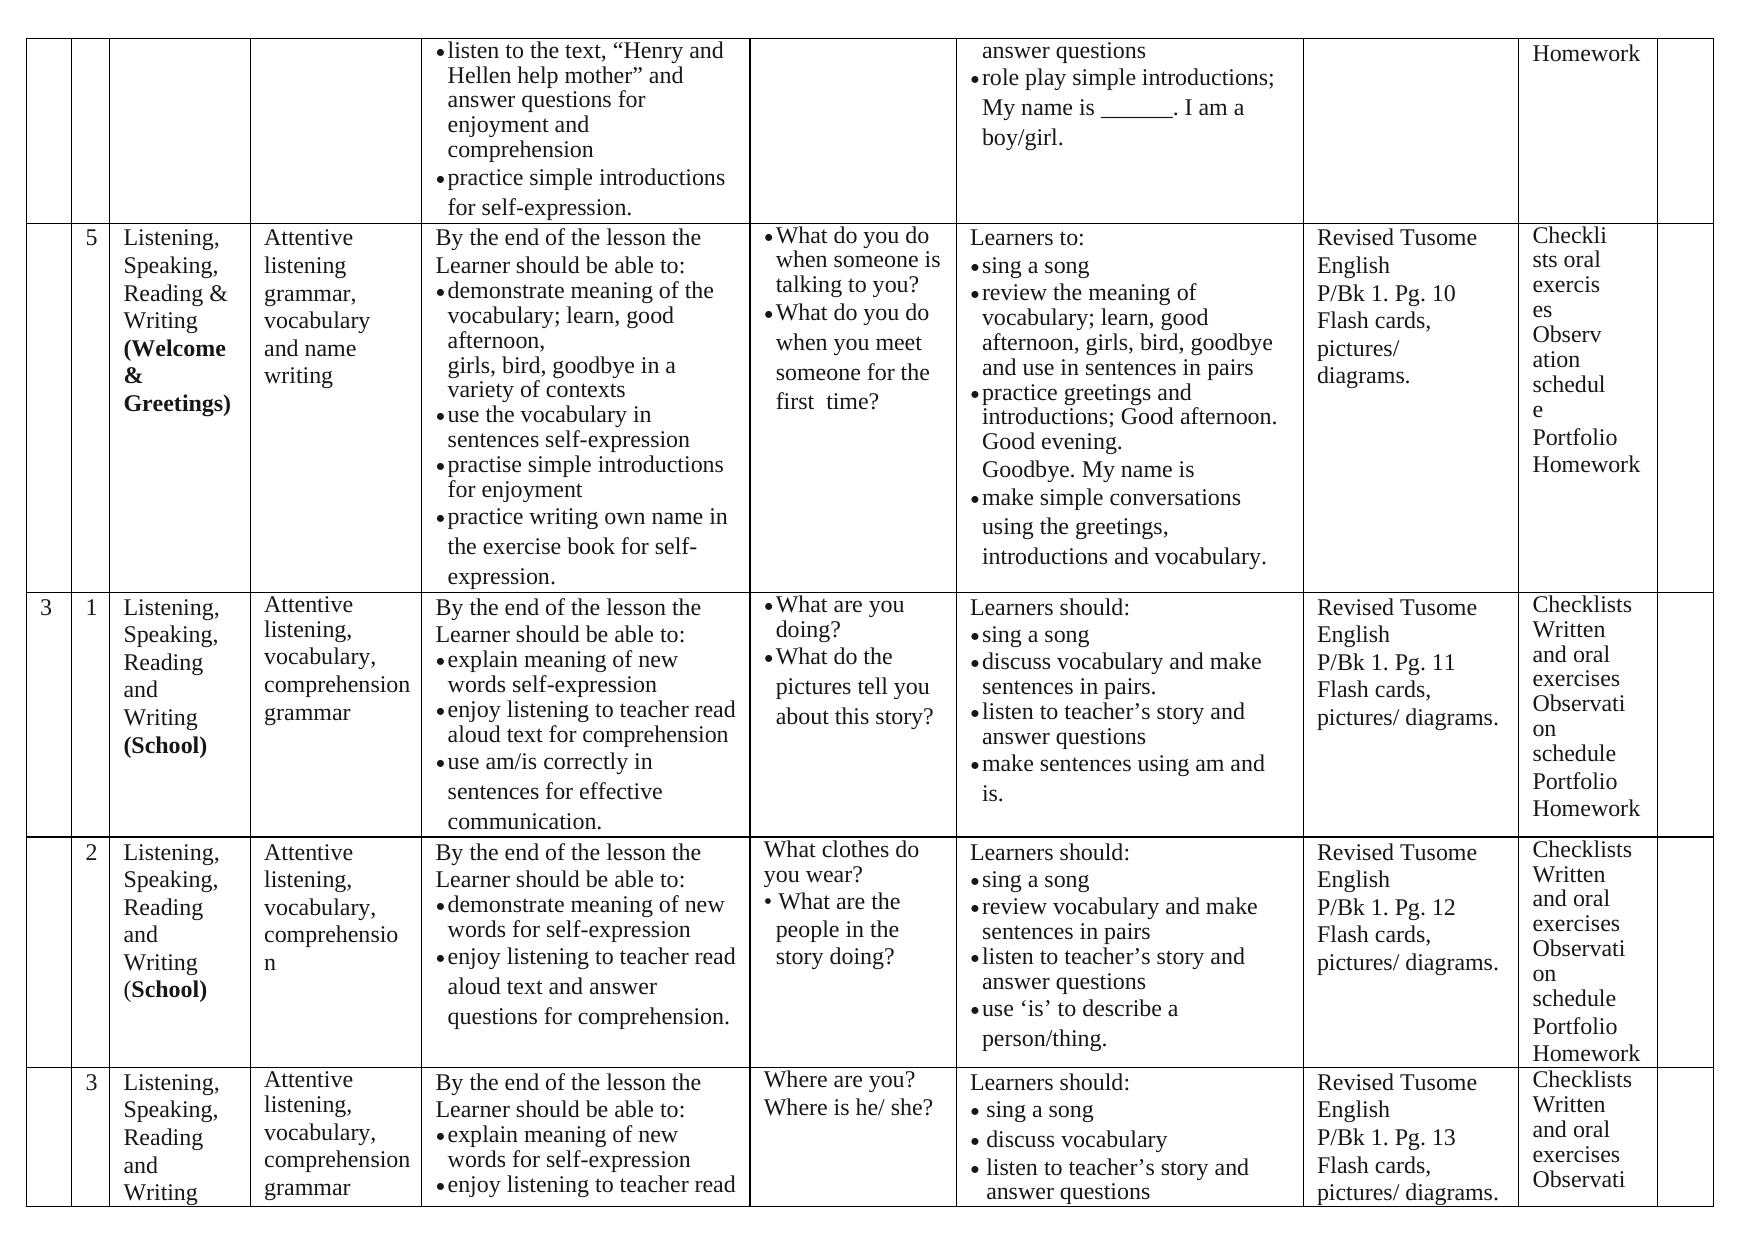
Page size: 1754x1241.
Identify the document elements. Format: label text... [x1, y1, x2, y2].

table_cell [251, 1068, 421, 1206]
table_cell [1304, 39, 1518, 222]
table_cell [1304, 1068, 1518, 1206]
table_cell [27, 1068, 71, 1206]
table_cell [1658, 1068, 1713, 1206]
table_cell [1519, 1068, 1657, 1206]
table_cell Checklists Written and oral exercises Observation schedule Portfolio Homework [1519, 838, 1657, 1067]
table_cell What clothes do you wear? • What are the people in the story doing? [751, 838, 956, 1067]
table_cell Revised Tusome English P/Bk 1. Pg. 10 Flash cards, pictures/ diagrams. [1304, 224, 1518, 592]
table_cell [422, 39, 749, 222]
table_cell 2 [72, 838, 109, 1067]
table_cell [110, 1068, 250, 1206]
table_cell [751, 1068, 956, 1206]
table_cell Revised Tusome English P/Bk 1. Pg. 11 Flash cards, pictures/ diagrams. [1304, 593, 1518, 836]
table_cell [27, 39, 71, 222]
table_cell By the end of the lesson the Learner should be able to: explain meaning of new words self-expression enjoy listening to teacher read aloud text for comprehension use am/is correctly in sentences for effective communication. [422, 593, 749, 836]
table_cell [1658, 39, 1713, 222]
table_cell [957, 1068, 1303, 1206]
table_cell Attentive listening, vocabulary, comprehension [251, 838, 421, 1067]
table_cell 1 [72, 593, 109, 836]
table_cell [1658, 593, 1713, 836]
table_cell 3 [27, 593, 71, 836]
table_cell [27, 224, 71, 592]
table_cell Learners should: sing a song discuss vocabulary and make sentences in pairs. listen to teacher’s story and answer questions make sentences using am and is. [957, 593, 1303, 836]
table_cell Attentive listening, vocabulary, comprehension grammar [251, 593, 421, 836]
table_cell Revised Tusome English P/Bk 1. Pg. 12 Flash cards, pictures/ diagrams. [1304, 838, 1518, 1067]
table_cell Attentive listening grammar, vocabulary and name writing [251, 224, 421, 592]
table_cell [1658, 224, 1713, 592]
table_cell Checklists oral exercises Observation schedule Portfolio Homework [1519, 224, 1657, 592]
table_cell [1519, 39, 1657, 222]
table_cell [957, 39, 1303, 222]
table_cell [1658, 838, 1713, 1067]
table_cell What do you do when someone is talking to you? What do you do when you meet someone for the first time? [751, 224, 956, 592]
table_cell [27, 838, 71, 1067]
table_cell Listening, Speaking, Reading and Writing (School) [110, 593, 250, 836]
table_cell What are you doing? What do the pictures tell you about this story? [751, 593, 956, 836]
table_cell Listening, Speaking, Reading & Writing (Welcome & Greetings) [110, 224, 250, 592]
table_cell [110, 39, 250, 222]
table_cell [251, 39, 421, 222]
table_cell Listening, Speaking, Reading and Writing (School) [110, 838, 250, 1067]
table_cell By the end of the lesson the Learner should be able to: demonstrate meaning of new words for self-expression enjoy listening to teacher read aloud text and answer questions for comprehension. [422, 838, 749, 1067]
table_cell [422, 1068, 749, 1206]
table_cell 5 [72, 224, 109, 592]
table_cell By the end of the lesson the Learner should be able to: demonstrate meaning of the vocabulary; learn, good afternoon, girls, bird, goodbye in a variety of contexts use the vocabulary in sentences self-expression practise simple introductions for enjoyment practice writing own name in the exercise book for self-expression. [422, 224, 749, 592]
table_cell Learners to: sing a song review the meaning of vocabulary; learn, good afternoon, girls, bird, goodbye and use in sentences in pairs practice greetings and introductions; Good afternoon. Good evening. Goodbye. My name is make simple conversations using the greetings, introductions and vocabulary. [957, 224, 1303, 592]
table_cell 4 [72, 39, 109, 222]
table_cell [751, 39, 956, 222]
table_cell Learners should: sing a song review vocabulary and make sentences in pairs listen to teacher’s story and answer questions use ‘is’ to describe a person/thing. [957, 838, 1303, 1067]
table_cell 3 [72, 1068, 109, 1206]
table_cell Checklists Written and oral exercises Observation schedule Portfolio Homework [1519, 593, 1657, 836]
